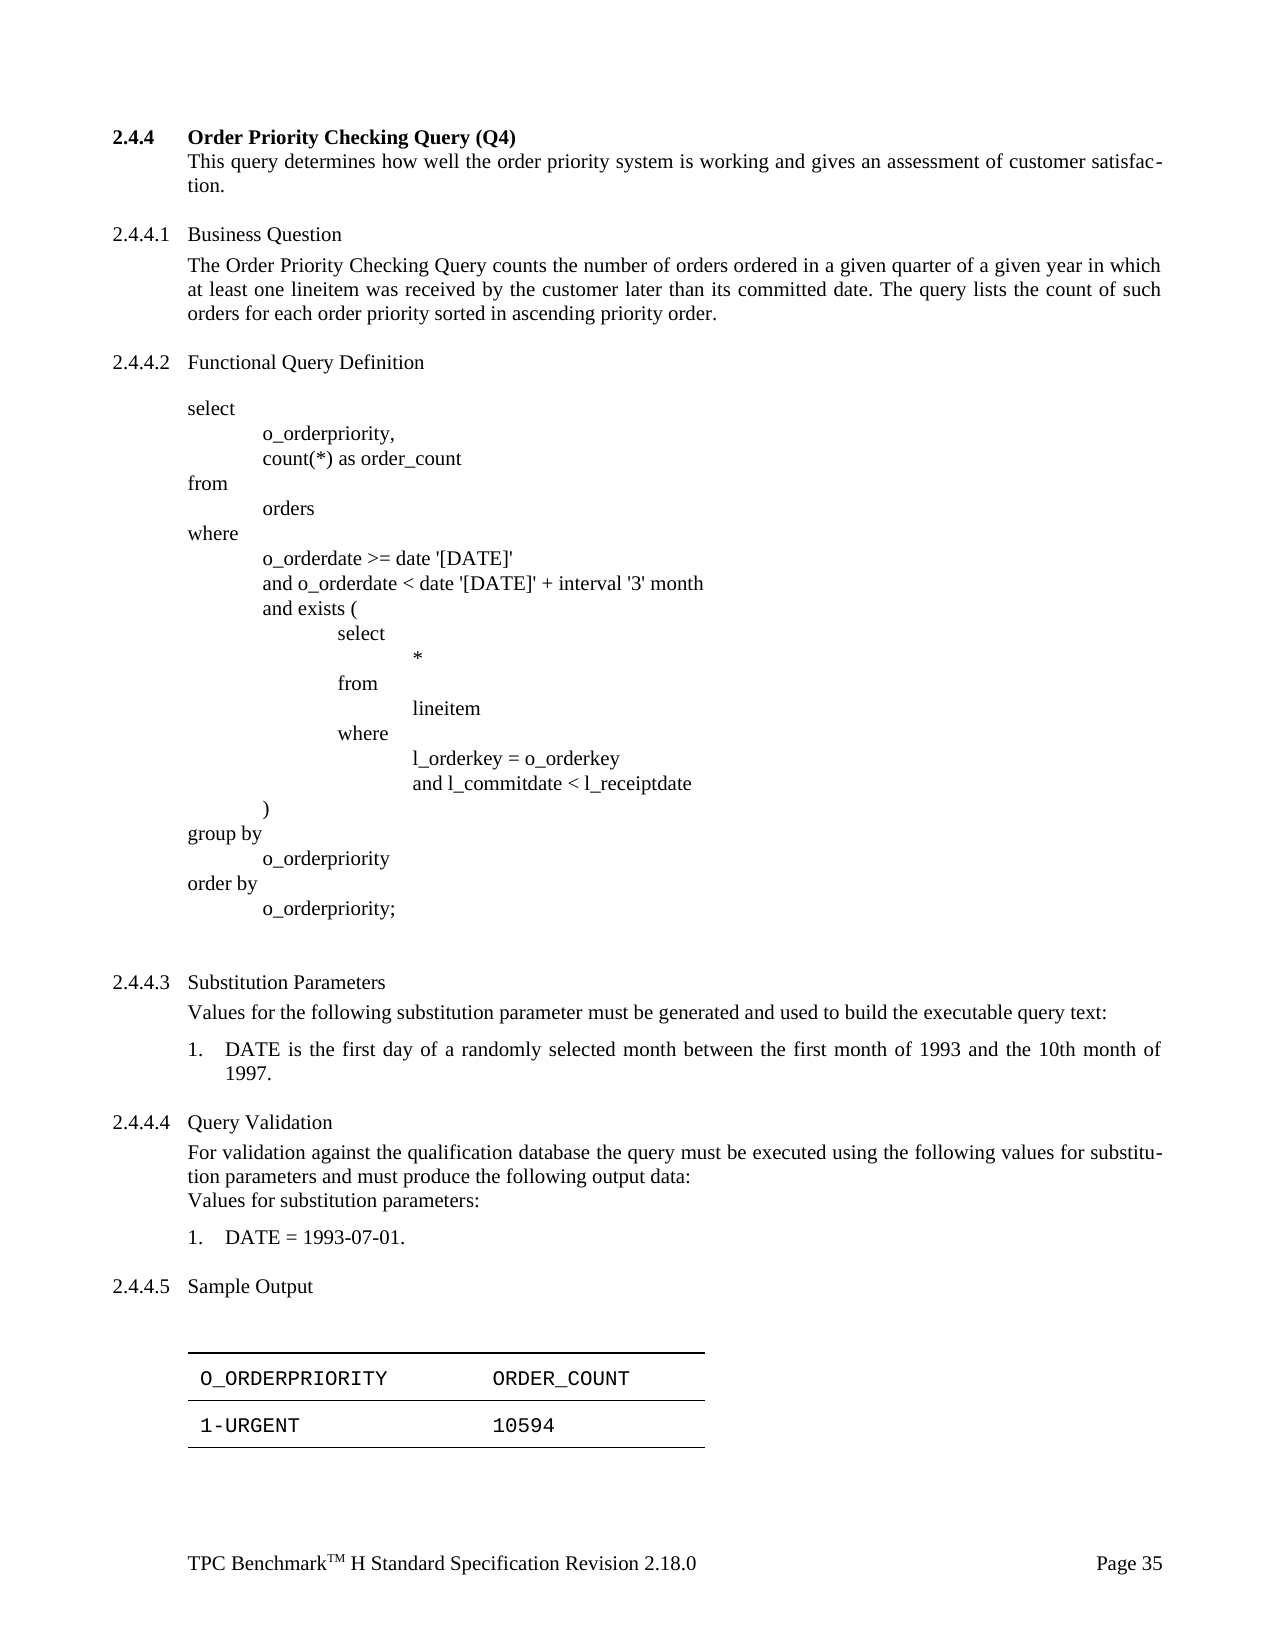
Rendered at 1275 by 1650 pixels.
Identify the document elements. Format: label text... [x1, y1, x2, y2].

subtitle Sample Output [112, 1274, 1162, 1298]
text where [337, 719, 1162, 744]
text count(*) as order_count [262, 444, 1162, 469]
text lineitem [412, 694, 1162, 719]
text and o_orderdate < date '[DATE]' + interval '3' month [262, 569, 1162, 594]
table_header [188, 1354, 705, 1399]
text For validation against the qualification database the query must be executed using the following values for substitution parameters and must produce the following output data: [187, 1140, 1162, 1188]
text l_orderkey = o_orderkey [412, 744, 1162, 769]
text where [187, 519, 1162, 544]
text orders [262, 494, 1162, 519]
subtitle Functional Query Definition [112, 350, 1162, 374]
text This query determines how well the order priority system is working and gives an assessment of customer satisfaction. [187, 149, 1162, 197]
text select [187, 394, 1162, 419]
text and exists ( [262, 594, 1162, 619]
list DATE = 1993-07-01. [187, 1224, 1162, 1249]
text and l_commitdate < l_receiptdate [412, 769, 1162, 794]
text ) [262, 794, 1162, 819]
text group by [187, 819, 1162, 844]
text from [337, 669, 1162, 694]
text o_orderpriority [262, 844, 1162, 869]
text order by [187, 869, 1162, 894]
subtitle Business Question [112, 222, 1162, 246]
list DATE is the first day of a randomly selected month between the first month of 1993 and the 10th month of 1997. [187, 1036, 1162, 1084]
text The Order Priority Checking Query counts the number of orders ordered in a given quarter of a given year in which at least one lineitem was received by the customer later than its committed date. The query lists the count of such orders for each order priority sorted in ascending priority order. [187, 252, 1162, 325]
text Values for the following substitution parameter must be generated and used to build the executable query text: [187, 1000, 1162, 1024]
text select [337, 619, 1162, 644]
text o_orderdate >= date '[DATE]' [262, 544, 1162, 569]
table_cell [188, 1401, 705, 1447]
text o_orderpriority, [262, 419, 1162, 444]
text o_orderpriority; [262, 894, 1162, 919]
subtitle Query Validation [112, 1109, 1162, 1134]
subtitle Order Priority Checking Query (Q4) [112, 125, 1162, 149]
subtitle Substitution Parameters [112, 969, 1162, 994]
text * [412, 644, 1162, 669]
text Values for substitution parameters: [187, 1188, 1162, 1212]
text from [187, 469, 1162, 494]
